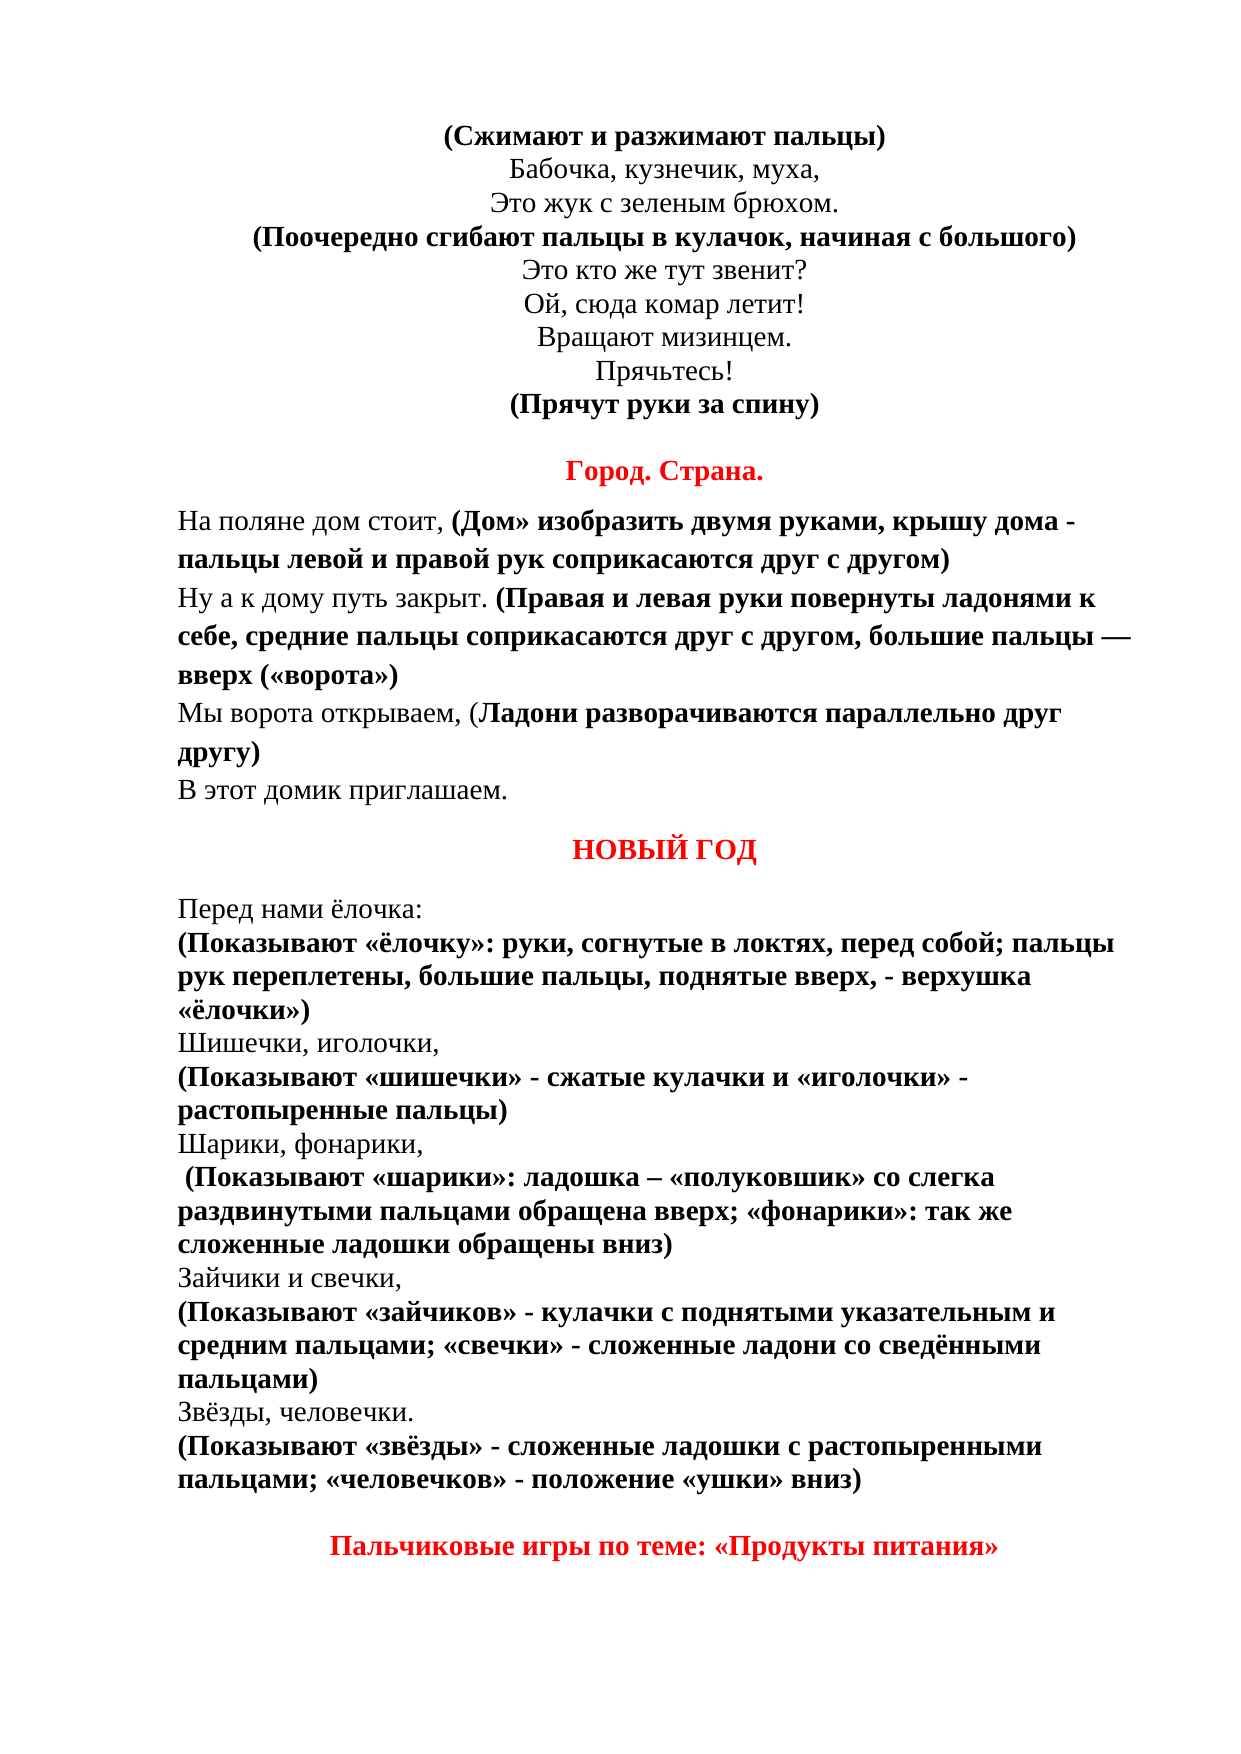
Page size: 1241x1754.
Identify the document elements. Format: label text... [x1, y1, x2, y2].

text (Показывают «ёлочку»: руки, согнутые в локтях, перед собой; пальцы рук переплетены, большие пальцы, поднятые вверх, - верхушка «ёлочки») Шишечки, иголочки, [177, 925, 1152, 1059]
text Перед нами ёлочка: [177, 891, 1152, 925]
text Город. Страна. [177, 453, 1152, 487]
text (Показывают «зайчиков» - кулачки с поднятыми указательным и средним пальцами; «свечки» - сложенные ладони со сведёнными пальцами) Звёзды, человечки. [177, 1294, 1152, 1428]
text (Показывают «шарики»: ладошка – «полуковшик» со слегка раздвинутыми пальцами обращена вверх; «фонарики»: так же сложенные ладошки обращены вниз) Зайчики и свечки, [177, 1159, 1152, 1294]
text НОВЫЙ ГОД [177, 832, 1152, 865]
text (Показывают «шишечки» - сжатые кулачки и «иголочки» - растопыренные пальцы) Шарики, фонарики, [177, 1059, 1152, 1159]
text На поляне дом стоит, (Дом» изобразить двумя руками, крышу дома - пальцы левой и правой рук соприкасаются друг с другом) Ну а к дому путь закрыт. (Правая и левая руки повернуты ладонями к себе, средние пальцы соприкасаются друг с другом, большие пальцы — вверх («ворота») Мы ворота открываем, (Ладони разворачиваются параллельно друг другу) В этот домик приглашаем. [177, 503, 1152, 806]
text Пальчиковые игры по теме: «Продукты питания» [177, 1528, 1152, 1562]
text (Показывают «звёзды» - сложенные ладошки с растопыренными пальцами; «человечков» - положение «ушки» вниз) [177, 1428, 1152, 1495]
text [177, 118, 1152, 420]
